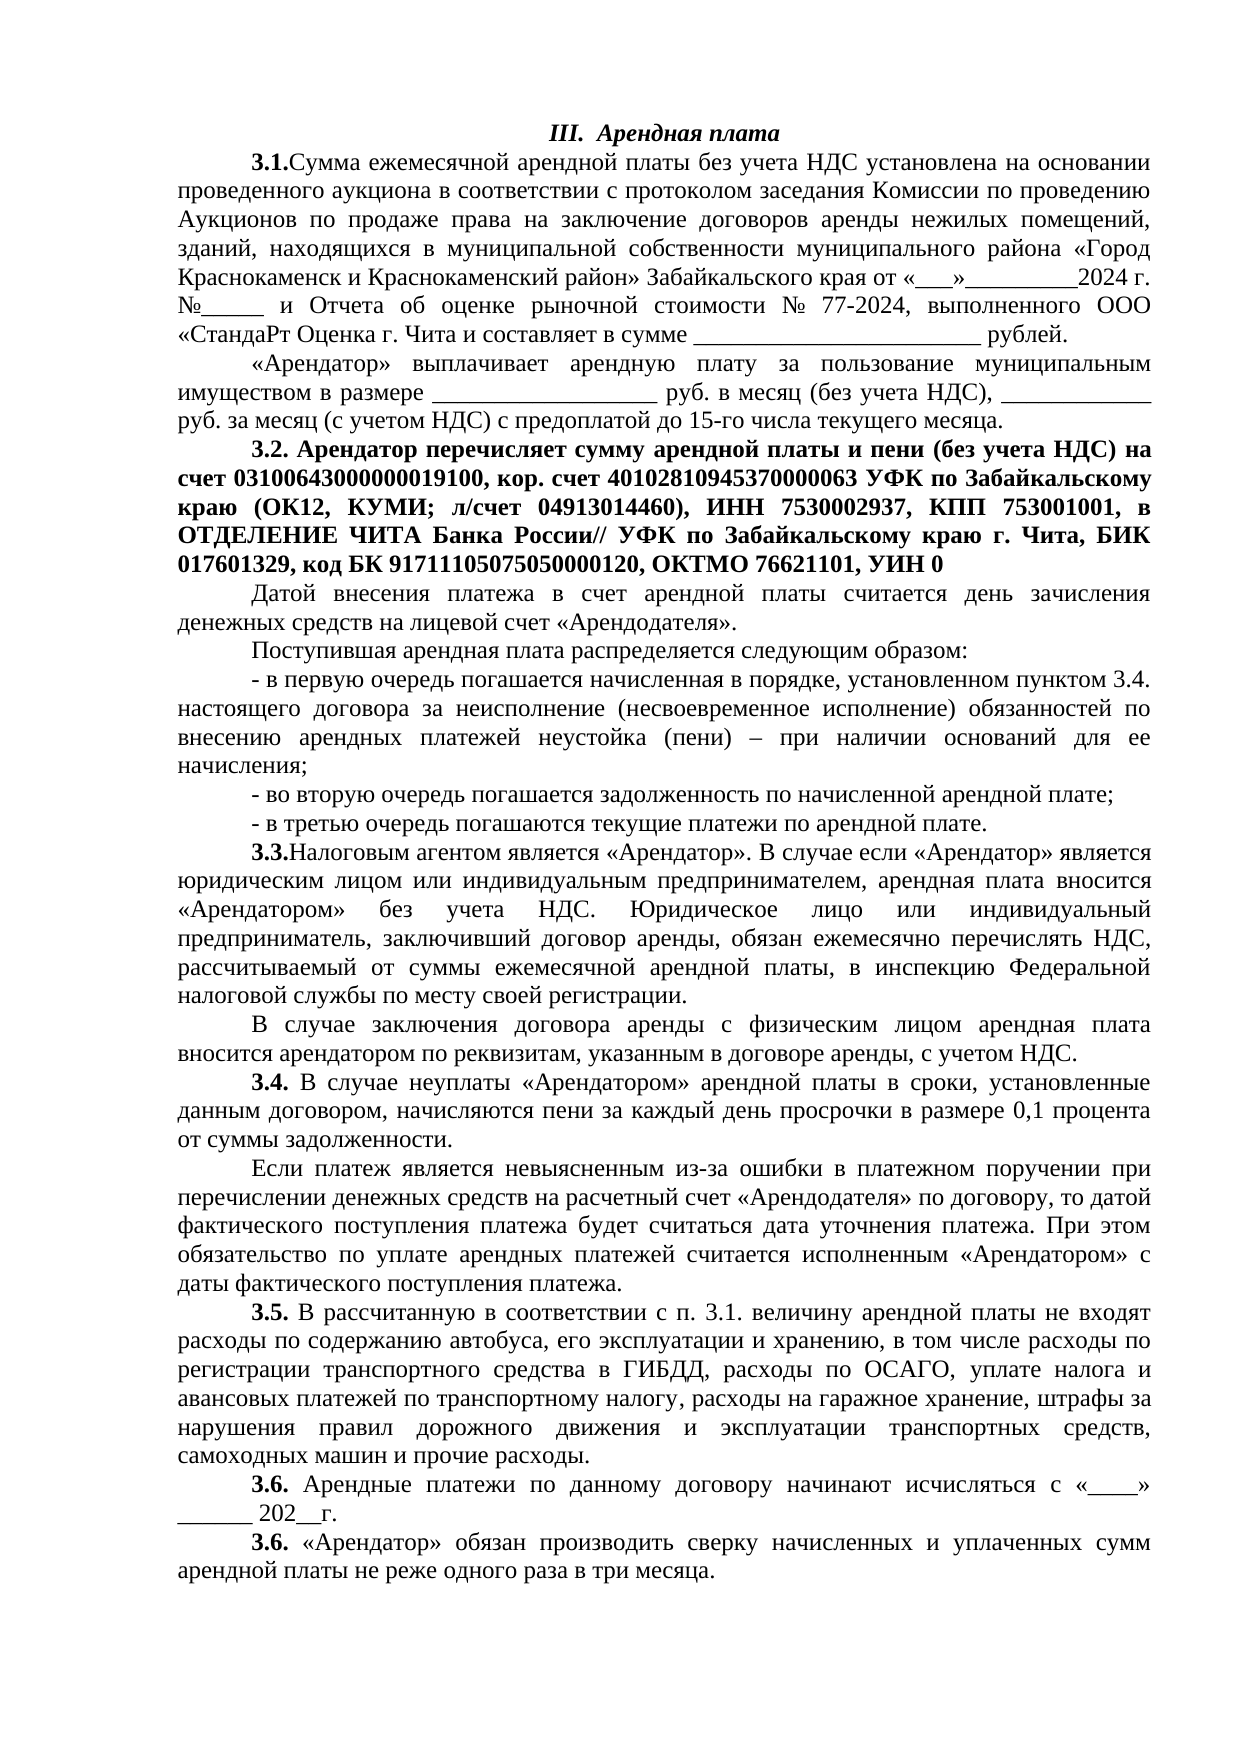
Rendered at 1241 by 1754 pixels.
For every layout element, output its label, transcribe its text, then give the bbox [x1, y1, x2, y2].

text В случае заключения договора аренды с физическим лицом арендная плата вносится арендатором по реквизитам, указанным в договоре аренды, с учетом НДС. [177, 1009, 1152, 1067]
text 3.4. В случае неуплаты «Арендатором» арендной платы в сроки, установленные данным договором, начисляются пени за каждый день просрочки в размере 0,1 процента от суммы задолженности. [177, 1067, 1152, 1153]
text 3.6. «Арендатор» обязан производить сверку начисленных и уплаченных сумм арендной платы не реже одного раза в три месяца. [177, 1527, 1152, 1584]
text 3.1.Сумма ежемесячной арендной платы без учета НДС установлена на основании проведенного аукциона в соответствии с протоколом заседания Комиссии по проведению Аукционов по продаже права на заключение договоров аренды нежилых помещений, зданий, находящихся в муниципальной собственности муниципального района «Город Краснокаменск и Краснокаменский район» Забайкальского края от «___»_________2024 г. №_____ и Отчета об оценке рыночной стоимости № 77-2024, выполненного ООО «СтандаРт Оценка г. Чита и составляет в сумме _______________________ рублей. [177, 147, 1152, 348]
text - в третью очередь погашаются текущие платежи по арендной плате. [177, 808, 1152, 837]
text 3.3.Налоговым агентом является «Арендатор». В случае если «Арендатор» является юридическим лицом или индивидуальным предпринимателем, арендная плата вносится «Арендатором» без учета НДС. Юридическое лицо или индивидуальный предприниматель, заключивший договор аренды, обязан ежемесячно перечислять НДС, рассчитываемый от суммы ежемесячной арендной платы, в инспекцию Федеральной налоговой службы по месту своей регистрации. [177, 837, 1152, 1009]
text - в первую очередь погашается начисленная в порядке, установленном пунктом 3.4. настоящего договора за неисполнение (несвоевременное исполнение) обязанностей по внесению арендных платежей неустойка (пени) – при наличии оснований для ее начисления; [177, 664, 1152, 779]
text III. Арендная плата [177, 118, 1152, 147]
text «Арендатор» выплачивает арендную плату за пользование муниципальным имуществом в размере __________________ руб. в месяц (без учета НДС), ____________ руб. за месяц (с учетом НДС) с предоплатой до 15-го числа текущего месяца. [177, 348, 1152, 434]
text 3.2. Арендатор перечисляет сумму арендной платы и пени (без учета НДС) на счет 03100643000000019100, кор. счет 40102810945370000063 УФК по Забайкальскому краю (ОК12, КУМИ; л/счет 04913014460), ИНН 7530002937, КПП 753001001, в ОТДЕЛЕНИЕ ЧИТА Банка России// УФК по Забайкальскому краю г. Чита, БИК 017601329, код БК 91711105075050000120, ОКТМО 76621101, УИН 0 [177, 434, 1152, 578]
text Датой внесения платежа в счет арендной платы считается день зачисления денежных средств на лицевой счет «Арендодателя». [177, 578, 1152, 636]
text Если платеж является невыясненным из-за ошибки в платежном поручении при перечислении денежных средств на расчетный счет «Арендодателя» по договору, то датой фактического поступления платежа будет считаться дата уточнения платежа. При этом обязательство по уплате арендных платежей считается исполненным «Арендатором» с даты фактического поступления платежа. [177, 1153, 1152, 1297]
text - во вторую очередь погашается задолженность по начисленной арендной плате; [177, 779, 1152, 808]
text 3.6. Арендные платежи по данному договору начинают исчисляться с «____» ______ 202__г. [177, 1469, 1152, 1527]
text Поступившая арендная плата распределяется следующим образом: [177, 636, 1152, 664]
text 3.5. В рассчитанную в соответствии с п. 3.1. величину арендной платы не входят расходы по содержанию автобуса, его эксплуатации и хранению, в том числе расходы по регистрации транспортного средства в ГИБДД, расходы по ОСАГО, уплате налога и авансовых платежей по транспортному налогу, расходы на гаражное хранение, штрафы за нарушения правил дорожного движения и эксплуатации транспортных средств, самоходных машин и прочие расходы. [177, 1297, 1152, 1469]
